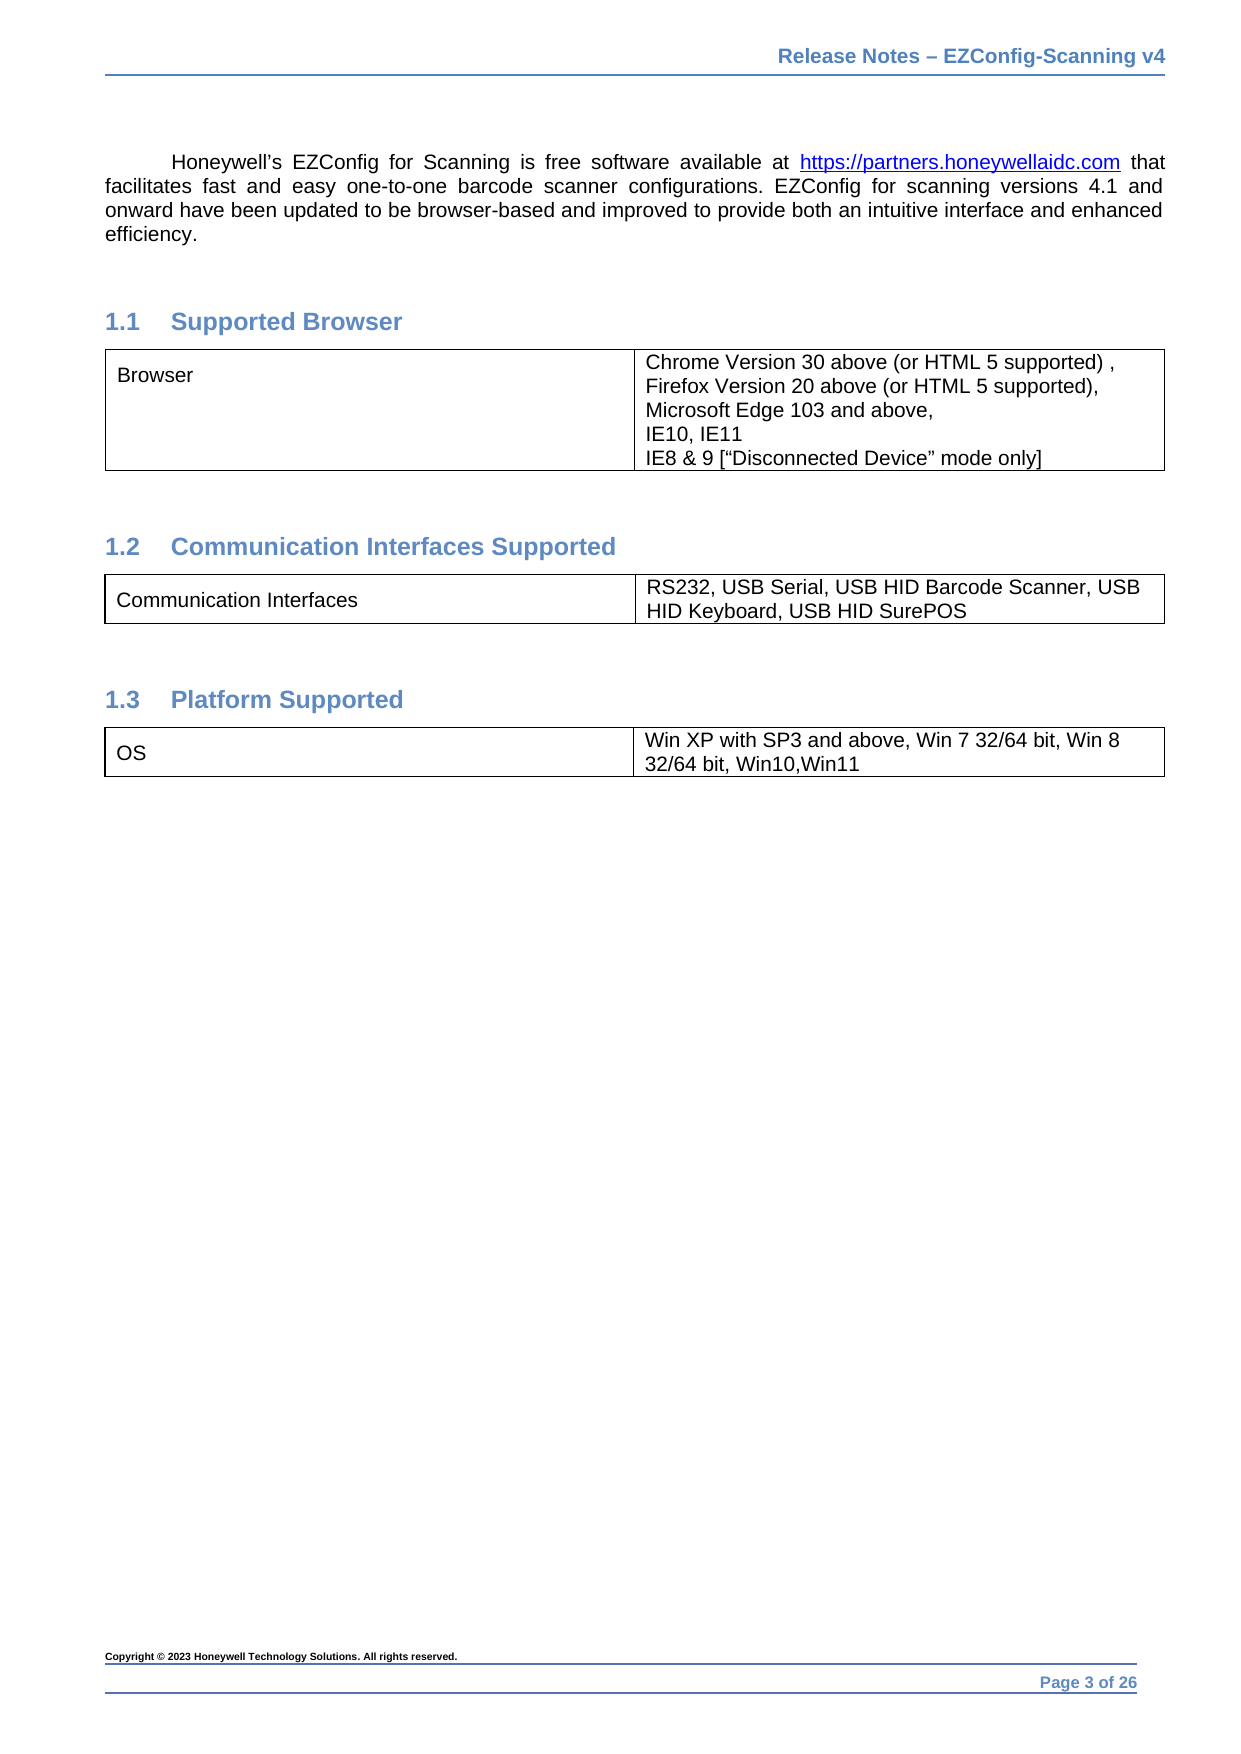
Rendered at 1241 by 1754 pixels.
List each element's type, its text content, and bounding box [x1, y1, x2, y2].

subtitle Platform Supported [105, 685, 1165, 714]
subtitle Communication Interfaces Supported [105, 532, 1165, 561]
table_header Communication Interfaces [106, 575, 635, 623]
text Honeywell’s EZConfig for Scanning is free software available at https://partners.honeywellaidc.com that facilitates fast and easy one-to-one barcode scanner configurations. EZConfig for scanning versions 4.1 and onward have been updated to be browser-based and improved to provide both an intuitive interface and enhanced efficiency. [105, 150, 1165, 246]
table_header Browser [106, 350, 634, 470]
table_header Win XP with SP3 and above, Win 7 32/64 bit, Win 8 32/64 bit, Win10,Win11 [634, 728, 1164, 776]
subtitle Supported Browser [105, 307, 1165, 336]
table_header RS232, USB Serial, USB HID Barcode Scanner, USB HID Keyboard, USB HID SurePOS [636, 575, 1164, 623]
table_header Chrome Version 30 above (or HTML 5 supported) , Firefox Version 20 above (or HTML 5 supported), Microsoft Edge 103 and above, IE10, IE11 IE8 & 9 [“Disconnected Device” mode only] [635, 350, 1164, 470]
table_header OS [106, 728, 633, 776]
